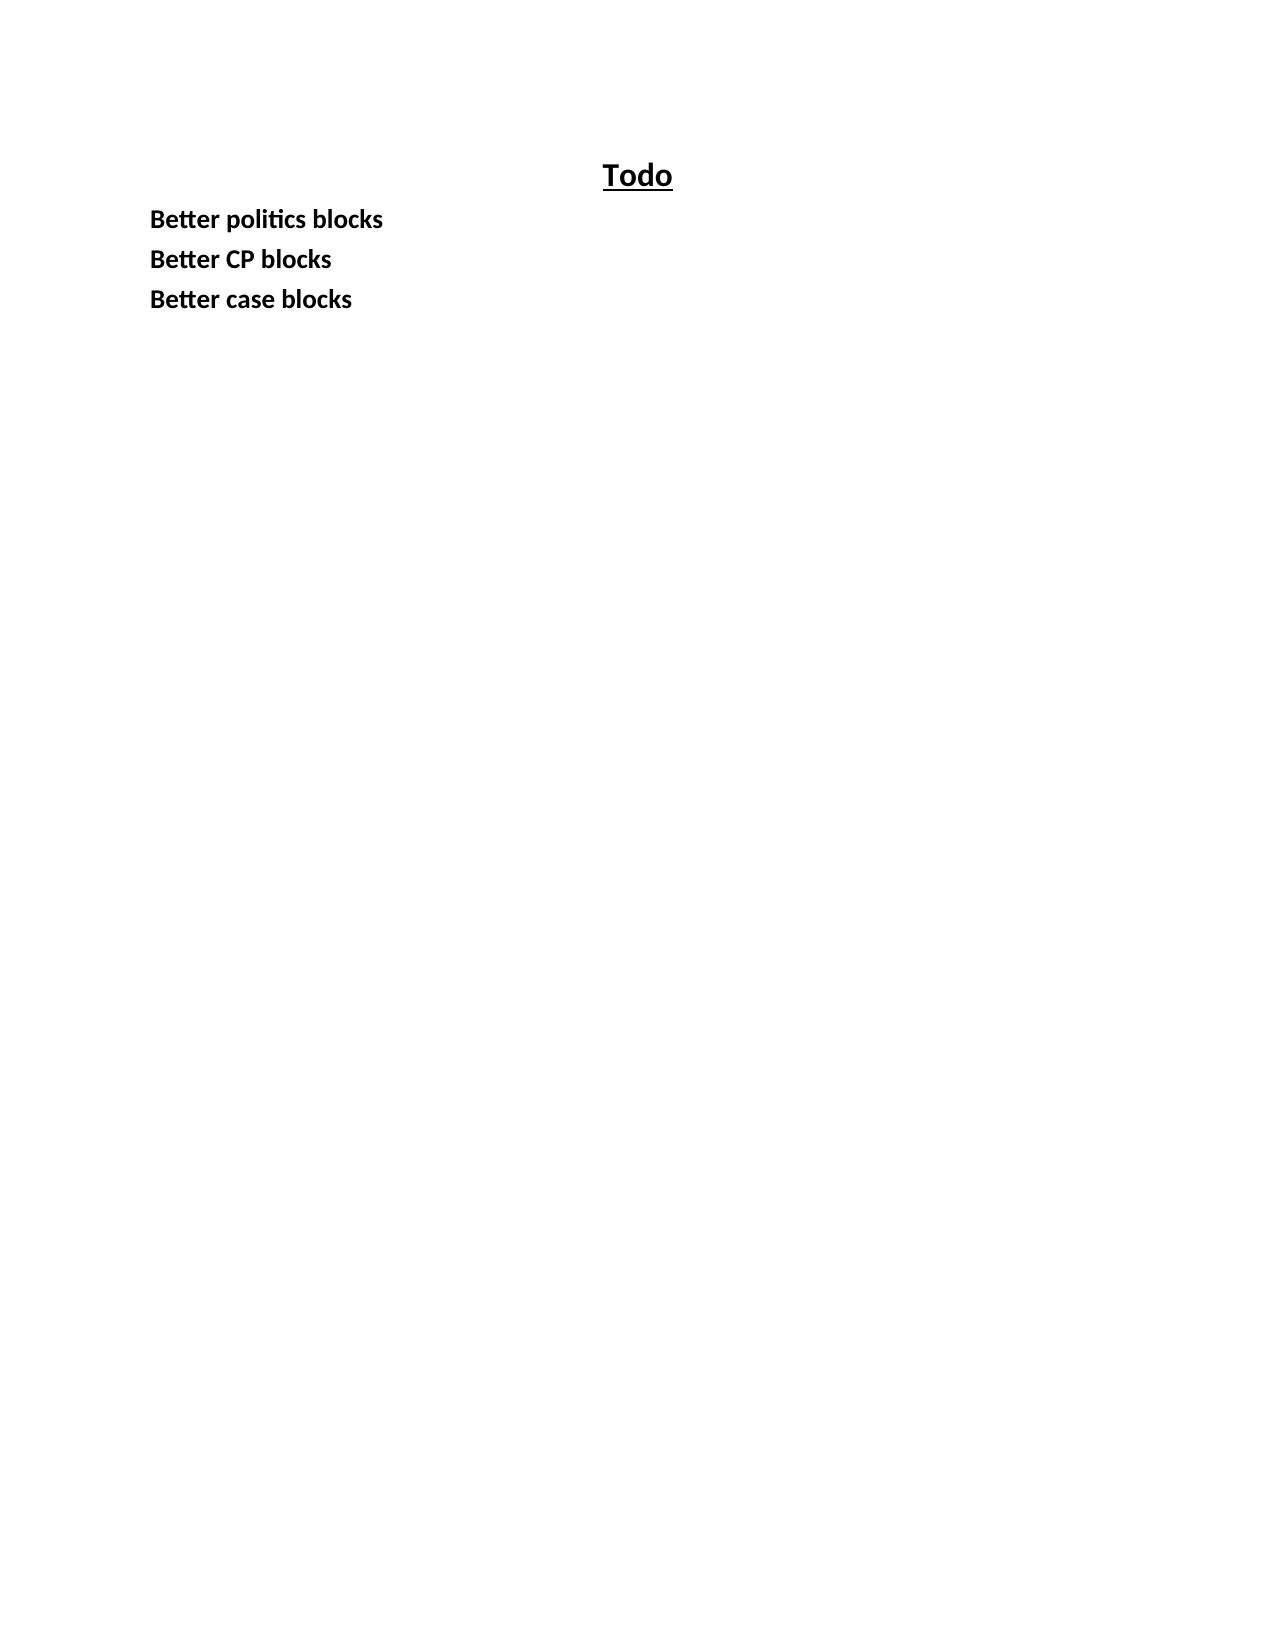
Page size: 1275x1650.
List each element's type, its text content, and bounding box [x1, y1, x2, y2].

subtitle Better CP blocks [150, 242, 1125, 275]
subtitle Todo [150, 154, 1125, 195]
subtitle Better politics blocks [150, 202, 1125, 235]
subtitle Better case blocks [150, 282, 1125, 315]
